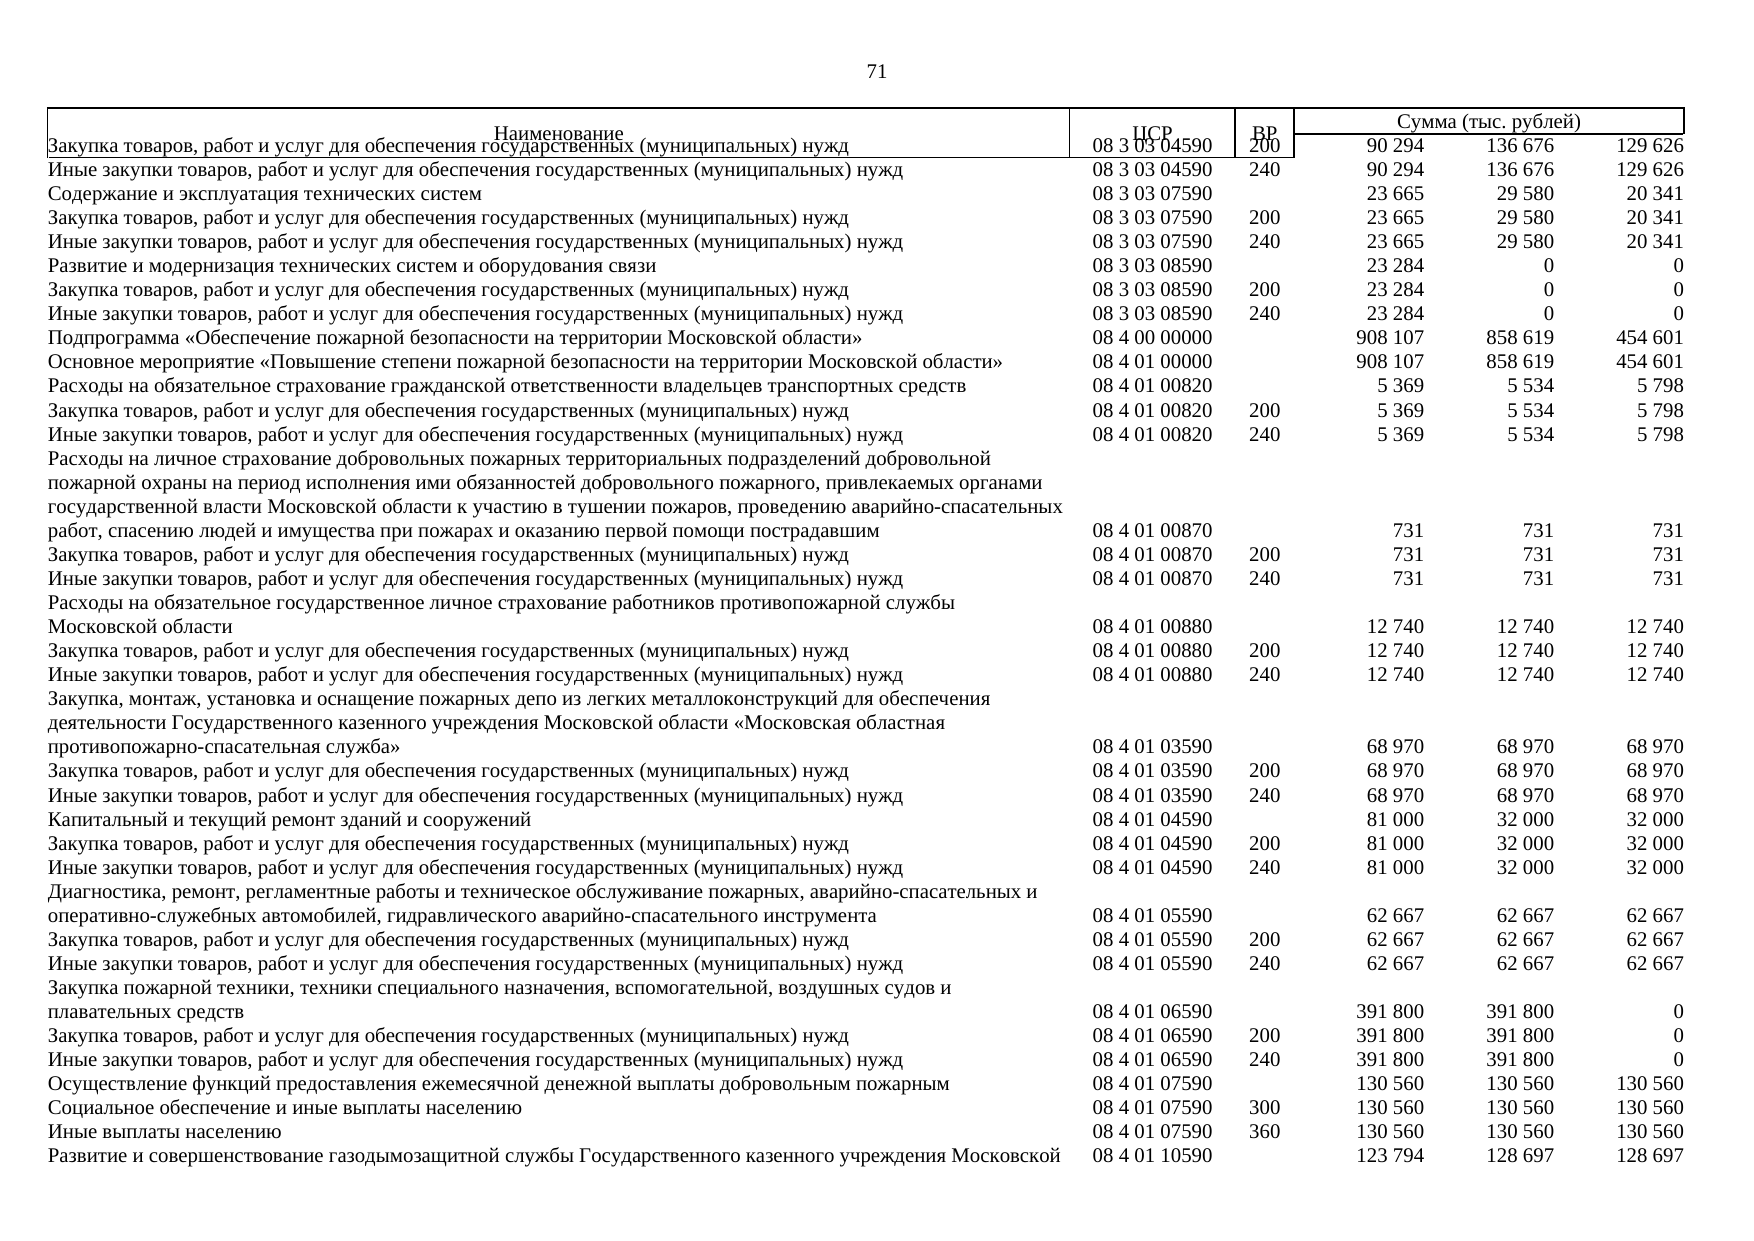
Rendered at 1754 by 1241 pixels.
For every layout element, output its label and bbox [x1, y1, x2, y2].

table_header [1295, 109, 1683, 133]
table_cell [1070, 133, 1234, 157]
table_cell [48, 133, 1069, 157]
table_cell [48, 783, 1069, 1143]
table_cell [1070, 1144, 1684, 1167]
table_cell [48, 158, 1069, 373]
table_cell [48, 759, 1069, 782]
table_header [48, 109, 1069, 133]
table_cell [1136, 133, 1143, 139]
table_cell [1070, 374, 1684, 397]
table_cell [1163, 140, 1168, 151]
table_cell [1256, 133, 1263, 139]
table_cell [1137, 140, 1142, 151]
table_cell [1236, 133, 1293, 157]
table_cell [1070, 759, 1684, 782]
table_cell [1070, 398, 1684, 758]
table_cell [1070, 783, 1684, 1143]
table_header [1070, 109, 1234, 133]
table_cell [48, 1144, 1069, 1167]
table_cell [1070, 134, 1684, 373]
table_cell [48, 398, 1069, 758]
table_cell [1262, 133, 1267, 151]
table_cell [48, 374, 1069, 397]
table_header [1236, 109, 1293, 133]
